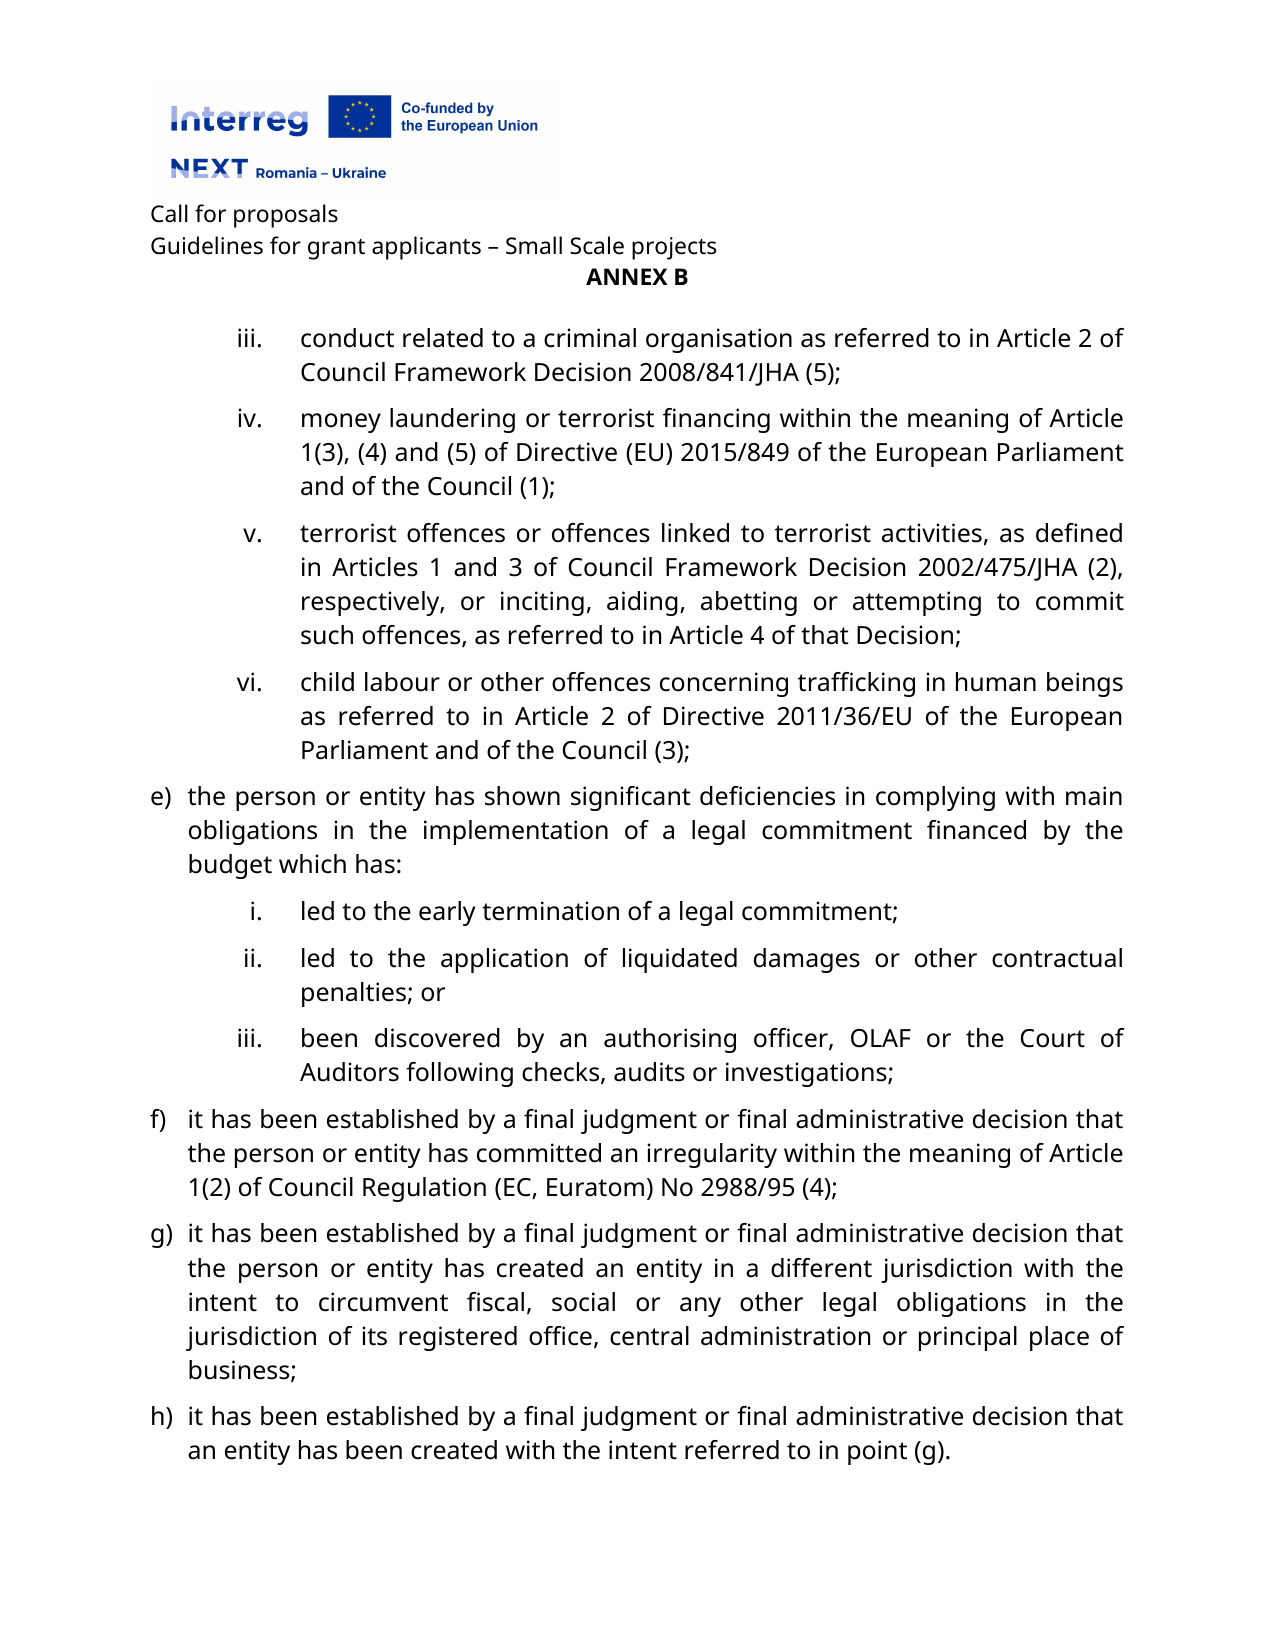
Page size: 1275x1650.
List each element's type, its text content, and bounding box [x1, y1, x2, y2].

list it has been established by a final judgment or final administrative decision that the person or entity has committed an irregularity within the meaning of Article 1(2) of Council Regulation (EC, Euratom) No 2988/95 (4); [150, 1101, 1125, 1204]
list money laundering or terrorist financing within the meaning of Article 1(3), (4) and (5) of Directive (EU) 2015/849 of the European Parliament and of the Council (1); [262, 401, 1125, 503]
list been discovered by an authorising officer, OLAF or the Court of Auditors following checks, audits or investigations; [262, 1021, 1125, 1089]
picture [150, 75, 559, 199]
list conduct related to a criminal organisation as referred to in Article 2 of Council Framework Decision 2008/841/JHA (5); [262, 320, 1125, 388]
list it has been established by a final judgment or final administrative decision that an entity has been created with the intent referred to in point (g). [150, 1399, 1125, 1467]
list child labour or other offences concerning trafficking in human beings as referred to in Article 2 of Directive 2011/36/EU of the European Parliament and of the Council (3); [262, 664, 1125, 766]
list terrorist offences or offences linked to terrorist activities, as defined in Articles 1 and 3 of Council Framework Decision 2002/475/JHA (2), respectively, or inciting, aiding, abetting or attempting to commit such offences, as referred to in Article 4 of that Decision; [262, 516, 1125, 652]
list the person or entity has shown significant deficiencies in complying with main obligations in the implementation of a legal commitment financed by the budget which has: [150, 779, 1125, 881]
list led to the early termination of a legal commitment; [262, 894, 1125, 928]
list it has been established by a final judgment or final administrative decision that the person or entity has created an entity in a different jurisdiction with the intent to circumvent fiscal, social or any other legal obligations in the jurisdiction of its registered office, central administration or principal place of business; [150, 1216, 1125, 1386]
list led to the application of liquidated damages or other contractual penalties; or [262, 940, 1125, 1008]
